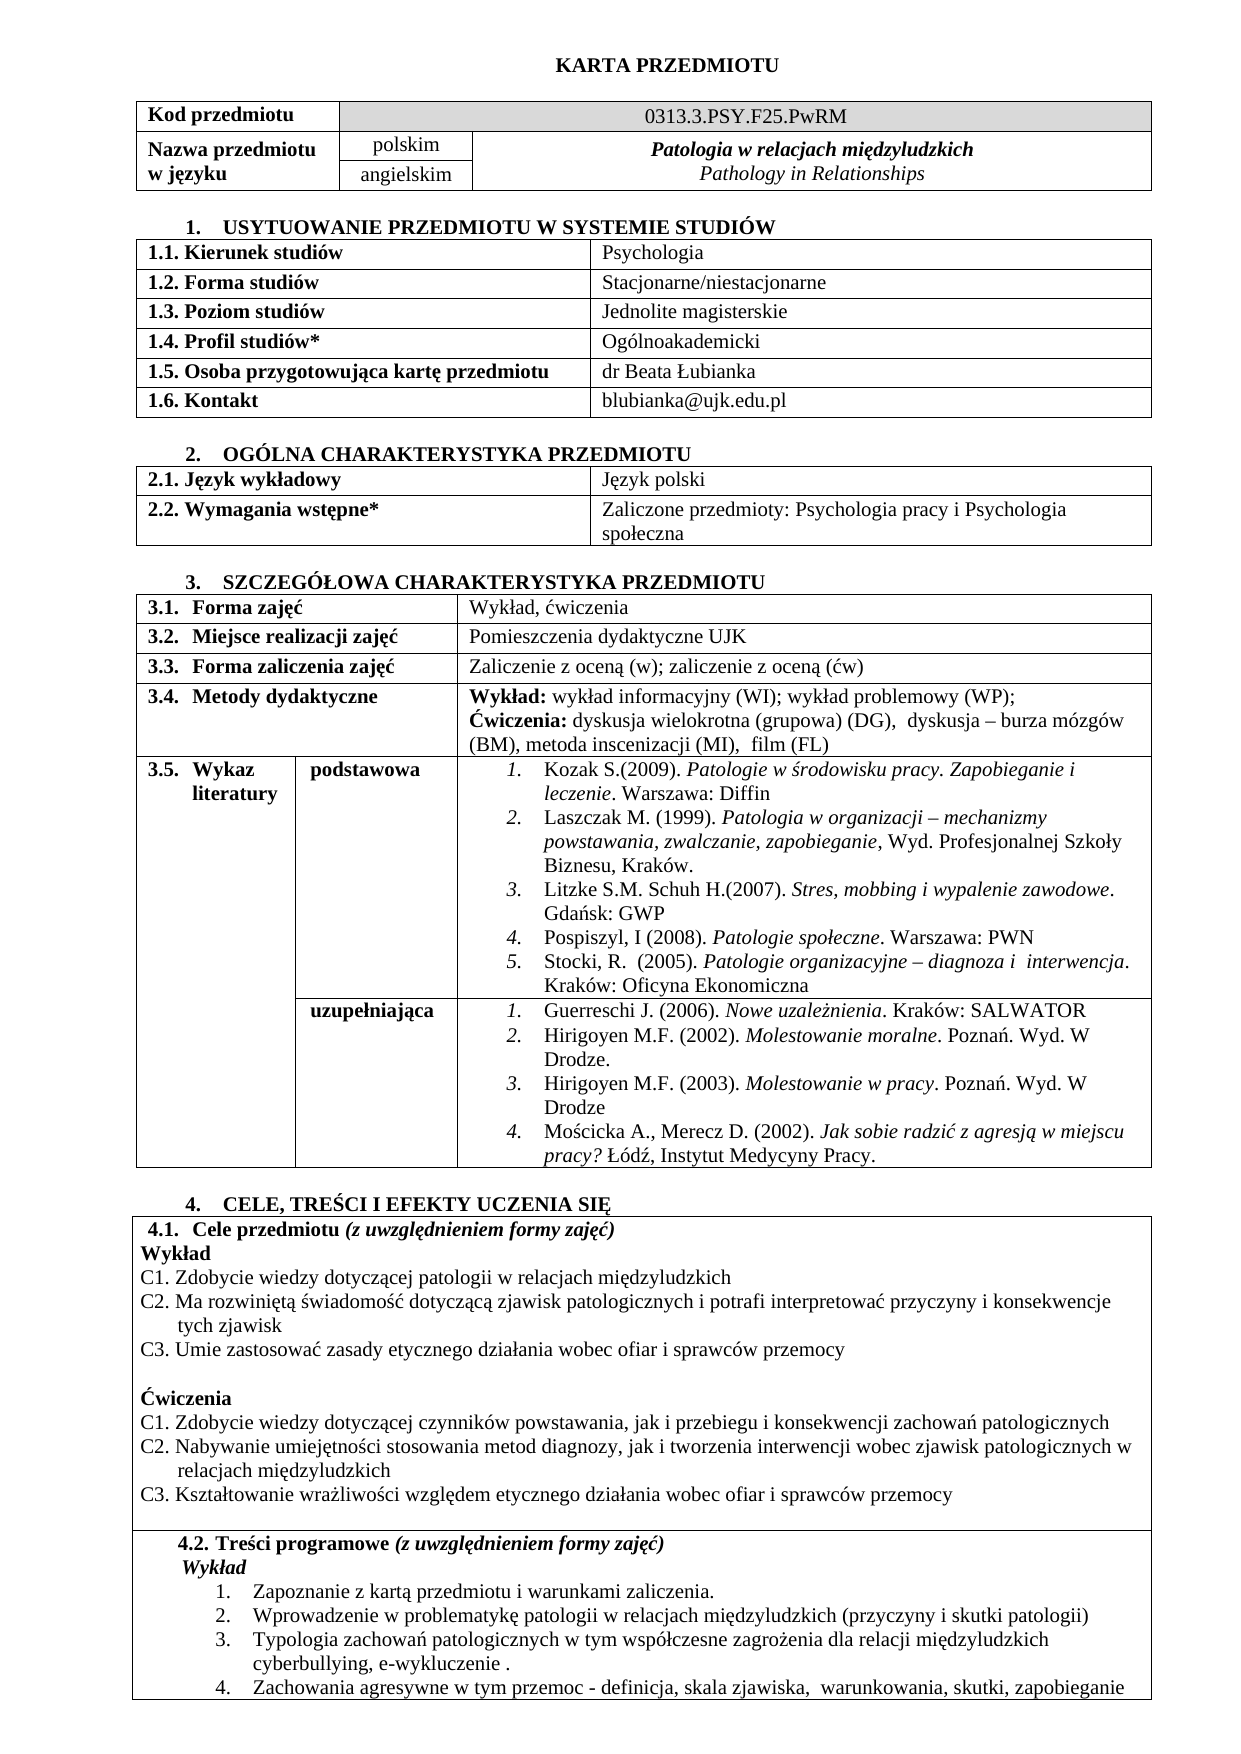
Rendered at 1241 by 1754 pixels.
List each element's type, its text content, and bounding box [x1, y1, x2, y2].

table_cell 1.6. Kontakt [137, 388, 590, 417]
table_cell Ogólnoakademicki [591, 329, 1151, 357]
table_cell Metody dydaktyczne [137, 684, 457, 756]
list USYTUOWANIE PRZEDMIOTU W SYSTEMIE STUDIÓW [185, 215, 1187, 239]
table_cell Miejsce realizacji zajęć [137, 624, 457, 653]
table_cell polskim [340, 132, 472, 160]
table_cell Nazwa przedmiotu w języku [137, 132, 339, 190]
table_cell angielskim [340, 161, 472, 190]
table_cell Pomieszczenia dydaktyczne UJK [458, 624, 1151, 653]
table_cell Wykład: wykład informacyjny (WI); wykład problemowy (WP); Ćwiczenia: dyskusja wielokrotna (grupowa) (DG), dyskusja – burza mózgów (BM), metoda inscenizacji (MI), film (FL) [458, 684, 1151, 756]
list SZCZEGÓŁOWA CHARAKTERYSTYKA PRZEDMIOTU [185, 570, 1187, 594]
table_cell 2.2. Wymagania wstępne* [137, 496, 590, 544]
table_header 1.1. Kierunek studiów [137, 240, 590, 269]
list CELE, TREŚCI I EFEKTY UCZENIA SIĘ [185, 1192, 1187, 1216]
table_cell Stacjonarne/niestacjonarne [591, 270, 1151, 298]
table_header Język polski [591, 467, 1151, 495]
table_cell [133, 1531, 1151, 1699]
table_cell Patologia w relacjach międzyludzkich Pathology in Relationships [473, 132, 1151, 190]
table_header Cele przedmiotu (z uwzględnieniem formy zajęć) Wykład C1. Zdobycie wiedzy dotyczącej patologii w relacjach międzyludzkich C2. Ma rozwiniętą świadomość dotyczącą zjawisk patologicznych i potrafi interpretować przyczyny i konsekwencje tych zjawisk C3. Umie zastosować zasady etycznego działania wobec ofiar i sprawców przemocy Ćwiczenia C1. Zdobycie wiedzy dotyczącej czynników powstawania, jak i przebiegu i konsekwencji zachowań patologicznych C2. Nabywanie umiejętności stosowania metod diagnozy, jak i tworzenia interwencji wobec zjawisk patologicznych w relacjach międzyludzkich C3. Kształtowanie wrażliwości względem etycznego działania wobec ofiar i sprawców przemocy [133, 1217, 1151, 1530]
list OGÓLNA CHARAKTERYSTYKA PRZEDMIOTU [185, 442, 1187, 466]
table_cell blubianka@ujk.edu.pl [591, 388, 1151, 417]
text KARTA PRZEDMIOTU [148, 53, 1187, 77]
table_header Wykład, ćwiczenia [458, 595, 1151, 623]
table_cell Jednolite magisterskie [591, 299, 1151, 328]
table_cell dr Beata Łubianka [591, 359, 1151, 387]
table_header Kod przedmiotu [137, 102, 339, 131]
table_cell Zaliczone przedmioty: Psychologia pracy i Psychologia społeczna [591, 496, 1151, 544]
table_cell uzupełniająca [296, 999, 457, 1167]
table_header Psychologia [591, 240, 1151, 269]
table_cell 1.3. Poziom studiów [137, 299, 590, 328]
table_cell Zaliczenie z oceną (w); zaliczenie z oceną (ćw) [458, 654, 1151, 682]
table_cell Wykaz literatury [137, 757, 295, 1167]
table_cell Guerreschi J. (2006). Nowe uzależnienia. Kraków: SALWATOR Hirigoyen M.F. (2002). Molestowanie moralne. Poznań. Wyd. W Drodze. Hirigoyen M.F. (2003). Molestowanie w pracy. Poznań. Wyd. W Drodze Mościcka A., Merecz D. (2002). Jak sobie radzić z agresją w miejscu pracy? Łódź, Instytut Medycyny Pracy. [458, 999, 1151, 1167]
table_cell Forma zaliczenia zajęć [137, 654, 457, 682]
table_cell 1.4. Profil studiów* [137, 329, 590, 357]
table_cell 1.2. Forma studiów [137, 270, 590, 298]
table_cell 1.5. Osoba przygotowująca kartę przedmiotu [137, 359, 590, 387]
table_cell Kozak S.(2009). Patologie w środowisku pracy. Zapobieganie i leczenie. Warszawa: Diffin Laszczak M. (1999). Patologia w organizacji – mechanizmy powstawania, zwalczanie, zapobieganie, Wyd. Profesjonalnej Szkoły Biznesu, Kraków. Litzke S.M. Schuh H.(2007). Stres, mobbing i wypalenie zawodowe. Gdańsk: GWP Pospiszyl, I (2008). Patologie społeczne. Warszawa: PWN Stocki, R. (2005). Patologie organizacyjne – diagnoza i interwencja. Kraków: Oficyna Ekonomiczna [458, 757, 1151, 997]
table_header 2.1. Język wykładowy [137, 467, 590, 495]
table_header Forma zajęć [137, 595, 457, 623]
table_header 0313.3.PSY.F25.PwRM [340, 102, 1151, 131]
table_cell podstawowa [296, 757, 457, 997]
